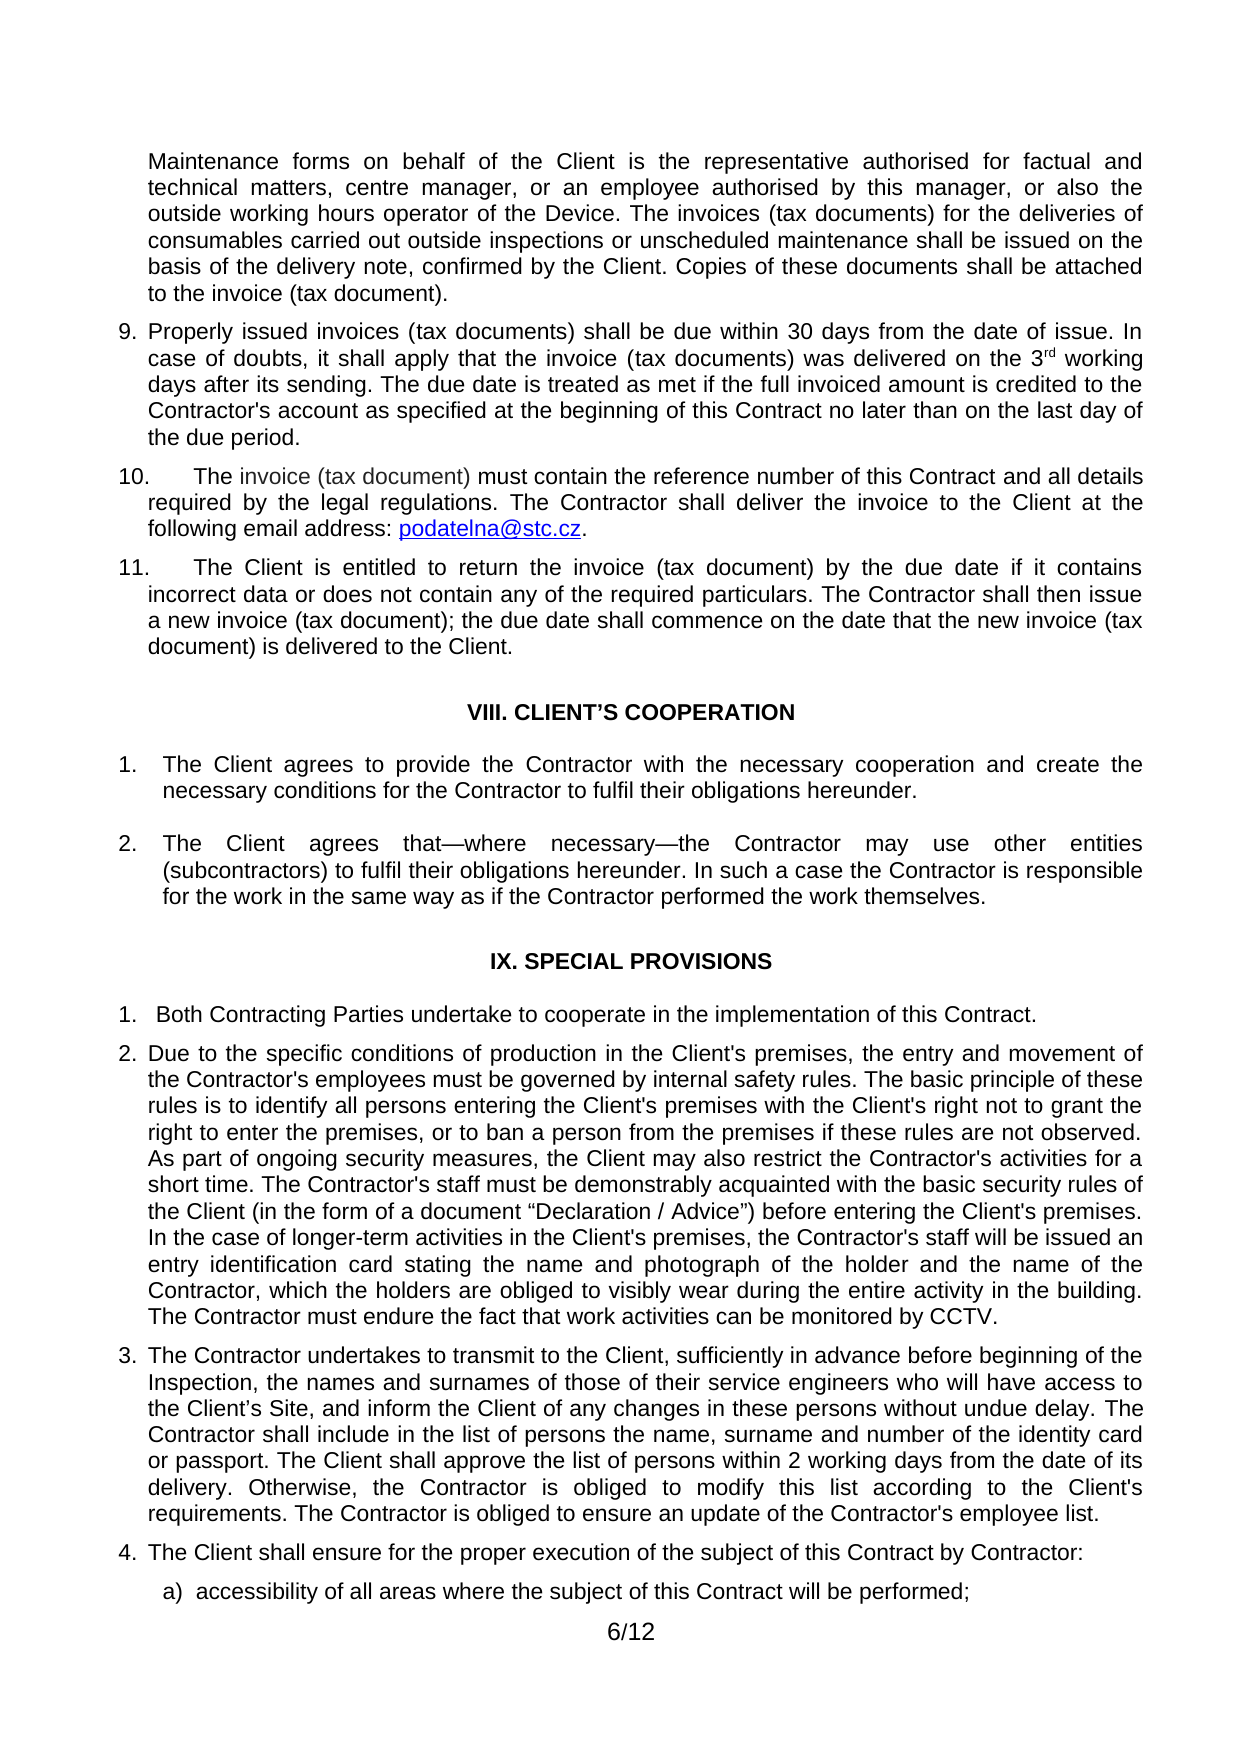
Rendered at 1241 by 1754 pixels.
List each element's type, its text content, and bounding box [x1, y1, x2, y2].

list Due to the specific conditions of production in the Client's premises, the entry and movement of the Contractor's employees must be governed by internal safety rules. The basic principle of these rules is to identify all persons entering the Client's premises with the Client's right not to grant the right to enter the premises, or to ban a person from the premises if these rules are not observed. As part of ongoing security measures, the Client may also restrict the Contractor's activities for a short time. The Contractor's staff must be demonstrably acquainted with the basic security rules of the Client (in the form of a document “Declaration / Advice”) before entering the Client's premises. In the case of longer-term activities in the Client's premises, the Contractor's staff will be issued an entry identification card stating the name and photograph of the holder and the name of the Contractor, which the holders are obliged to visibly wear during the entire activity in the building. The Contractor must endure the fact that work activities can be monitored by CCTV. [118, 1040, 1144, 1329]
list Both Contracting Parties undertake to cooperate in the implementation of this Contract. [118, 1001, 1144, 1027]
list The invoice (tax document) must contain the reference number of this Contract and all details required by the legal regulations. The Contractor shall deliver the invoice to the Client at the following email address: podatelna@stc.cz. [118, 463, 1144, 542]
list The Client agrees to provide the Contractor with the necessary cooperation and create the necessary conditions for the Contractor to fulfil their obligations hereunder. [118, 751, 1144, 804]
text IX. Special provisions [118, 948, 1144, 974]
list The Contractor undertakes to transmit to the Client, sufficiently in advance before beginning of the Inspection, the names and surnames of those of their service engineers who will have access to the Client’s Site, and inform the Client of any changes in these persons without undue delay. The Contractor shall include in the list of persons the name, surname and number of the identity card or passport. The Client shall approve the list of persons within 2 working days from the date of its delivery. Otherwise, the Contractor is obliged to modify this list according to the Client's requirements. The Contractor is obliged to ensure an update of the Contractor's employee list. [118, 1342, 1144, 1527]
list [118, 148, 1144, 306]
list The Client shall ensure for the proper execution of the subject of this Contract by Contractor: [118, 1539, 1144, 1565]
list The Client agrees that—where necessary—the Contractor may use other entities (subcontractors) to fulfil their obligations hereunder. In such a case the Contractor is responsible for the work in the same way as if the Contractor performed the work themselves. [118, 830, 1144, 909]
list The Client is entitled to return the invoice (tax document) by the due date if it contains incorrect data or does not contain any of the required particulars. The Contractor shall then issue a new invoice (tax document); the due date shall commence on the date that the new invoice (tax document) is delivered to the Client. [118, 554, 1144, 659]
text a) accessibility of all areas where the subject of this Contract will be performed; [162, 1578, 1144, 1604]
list Properly issued invoices (tax documents) shall be due within 30 days from the date of issue. In case of doubts, it shall apply that the invoice (tax documents) was delivered on the 3rd working days after its sending. The due date is treated as met if the full invoiced amount is credited to the Contractor's account as specified at the beginning of this Contract no later than on the last day of the due period. [118, 318, 1144, 450]
text VIII. Client’s cooperation [118, 698, 1144, 725]
